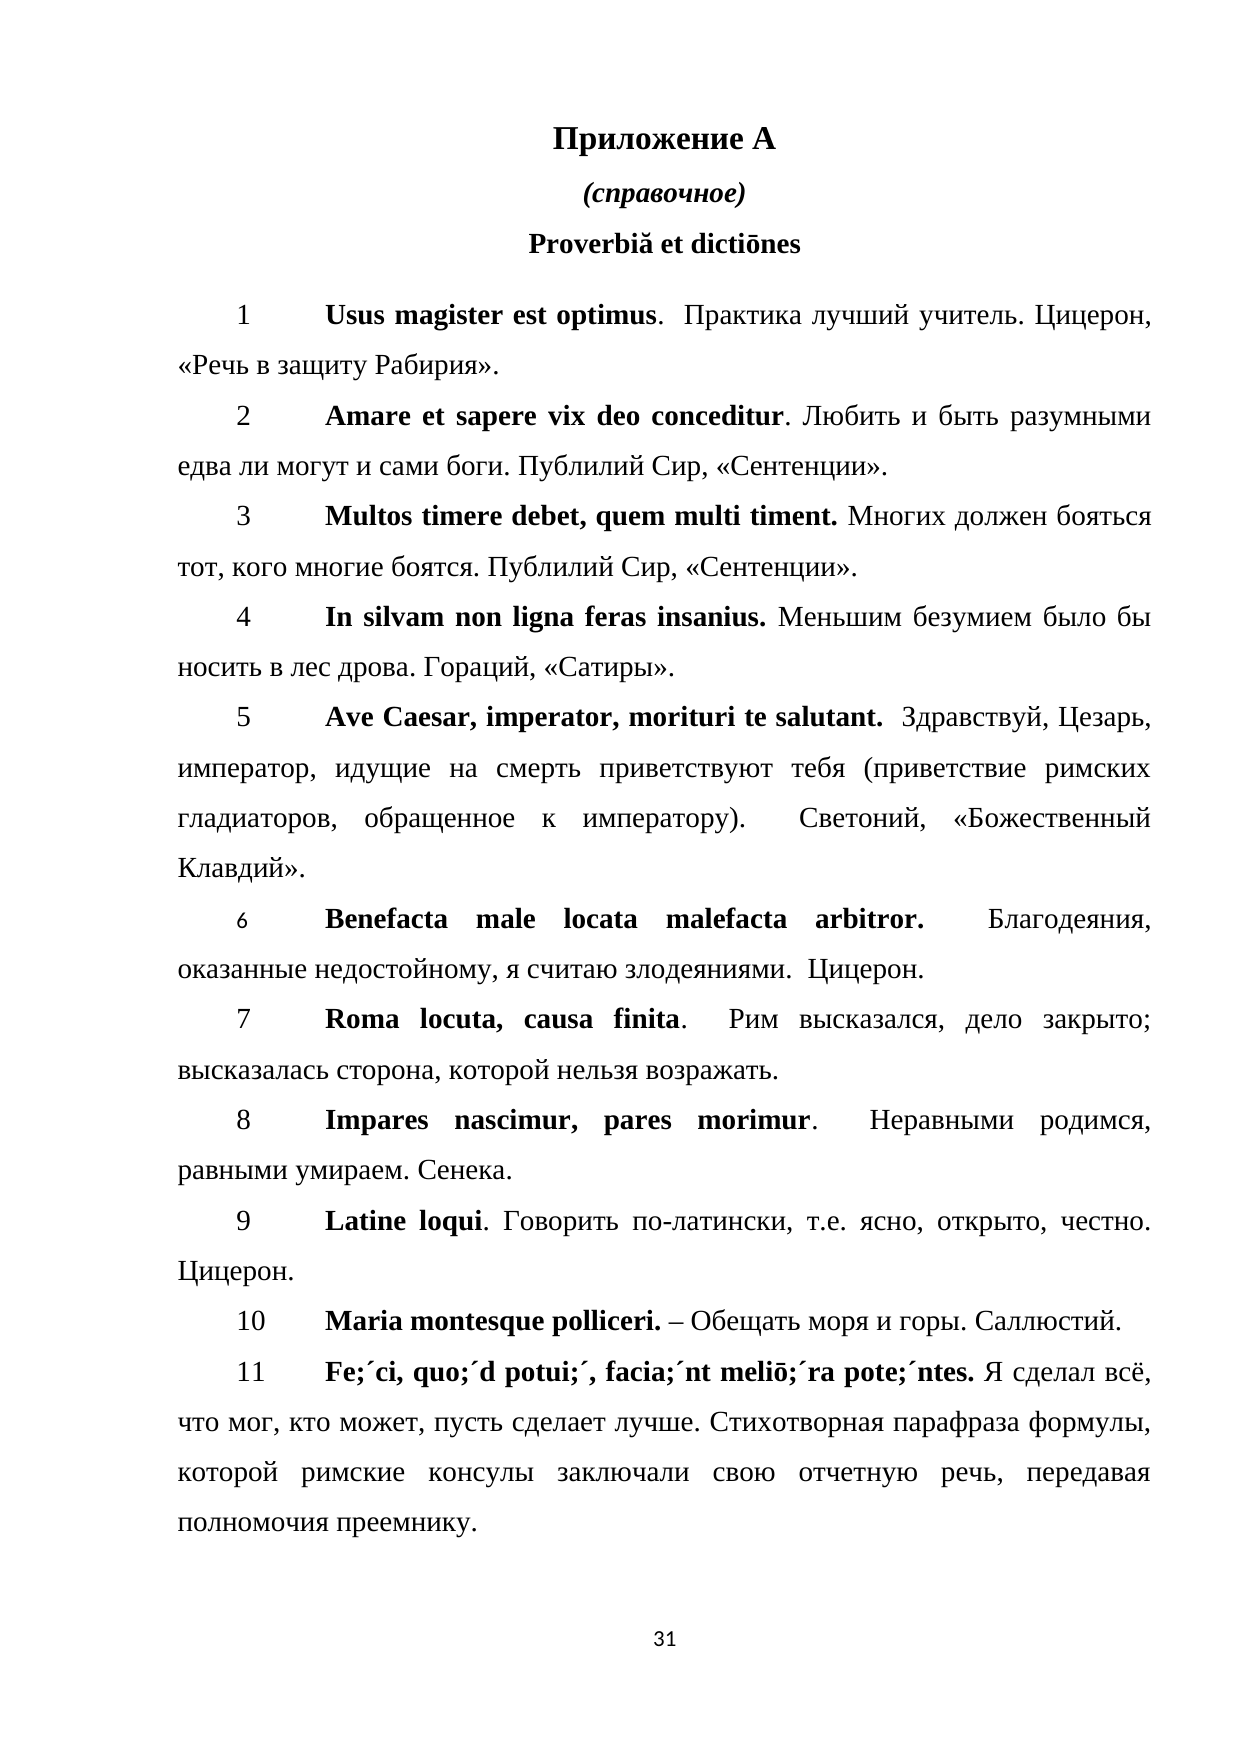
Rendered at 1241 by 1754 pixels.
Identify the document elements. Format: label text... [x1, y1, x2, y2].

list Usus magister est optimus. Практика лучший учитель. Цицерон, «Речь в защиту Рабирия». [177, 297, 1152, 381]
text Proverbiă et dictiōnes [177, 226, 1152, 259]
list Roma locuta, causa finita. Рим высказался, дело закрыто; высказалась сторона, которой нельзя возражать. [177, 1001, 1152, 1085]
text (справочное) [177, 176, 1152, 209]
list Benefacta male locata malefacta arbitror. Благодеяния, оказанные недостойному, я считаю злодеяниями. Цицерон. [177, 901, 1152, 985]
list In silvam non ligna feras insanius. Меньшим безумием было бы носить в лес дрова. Гораций, «Сатиры». [177, 599, 1152, 683]
list Impares nascimur, pares morimur. Неравными родимся, равными умираем. Сенека. [177, 1102, 1152, 1186]
subtitle Приложение А [177, 118, 1152, 156]
list Multos timere debet, quem multi timent. Многих должен бояться тот, кого многие боятся. Публилий Сир, «Сентенции». [177, 498, 1152, 582]
list Ave Caesar, imperator, morituri te salutant. Здравствуй, Цезарь, император, идущие на смерть приветствуют тебя (приветствие римских гладиаторов, обращенное к императору). Светоний, «Божественный Клавдий». [177, 699, 1152, 884]
list Latine loqui. Говорить по-латински, т.е. ясно, открыто, честно. Цицерон. [177, 1203, 1152, 1287]
list Amare et sapere vix deo conceditur. Любить и быть разумными едва ли могут и сами боги. Публилий Сир, «Сентенции». [177, 398, 1152, 482]
list Fci, qud potu, facint melira potntes. Я сделал всё, что мог, кто может, пусть сделает лучше. Стихотворная парафраза формулы, которой римские консулы заключали свою отчетную речь, передавая полномочия преемнику. [177, 1354, 1152, 1538]
list Maria montesque polliceri. – Обещать моря и горы. Саллюстий. [177, 1303, 1152, 1337]
